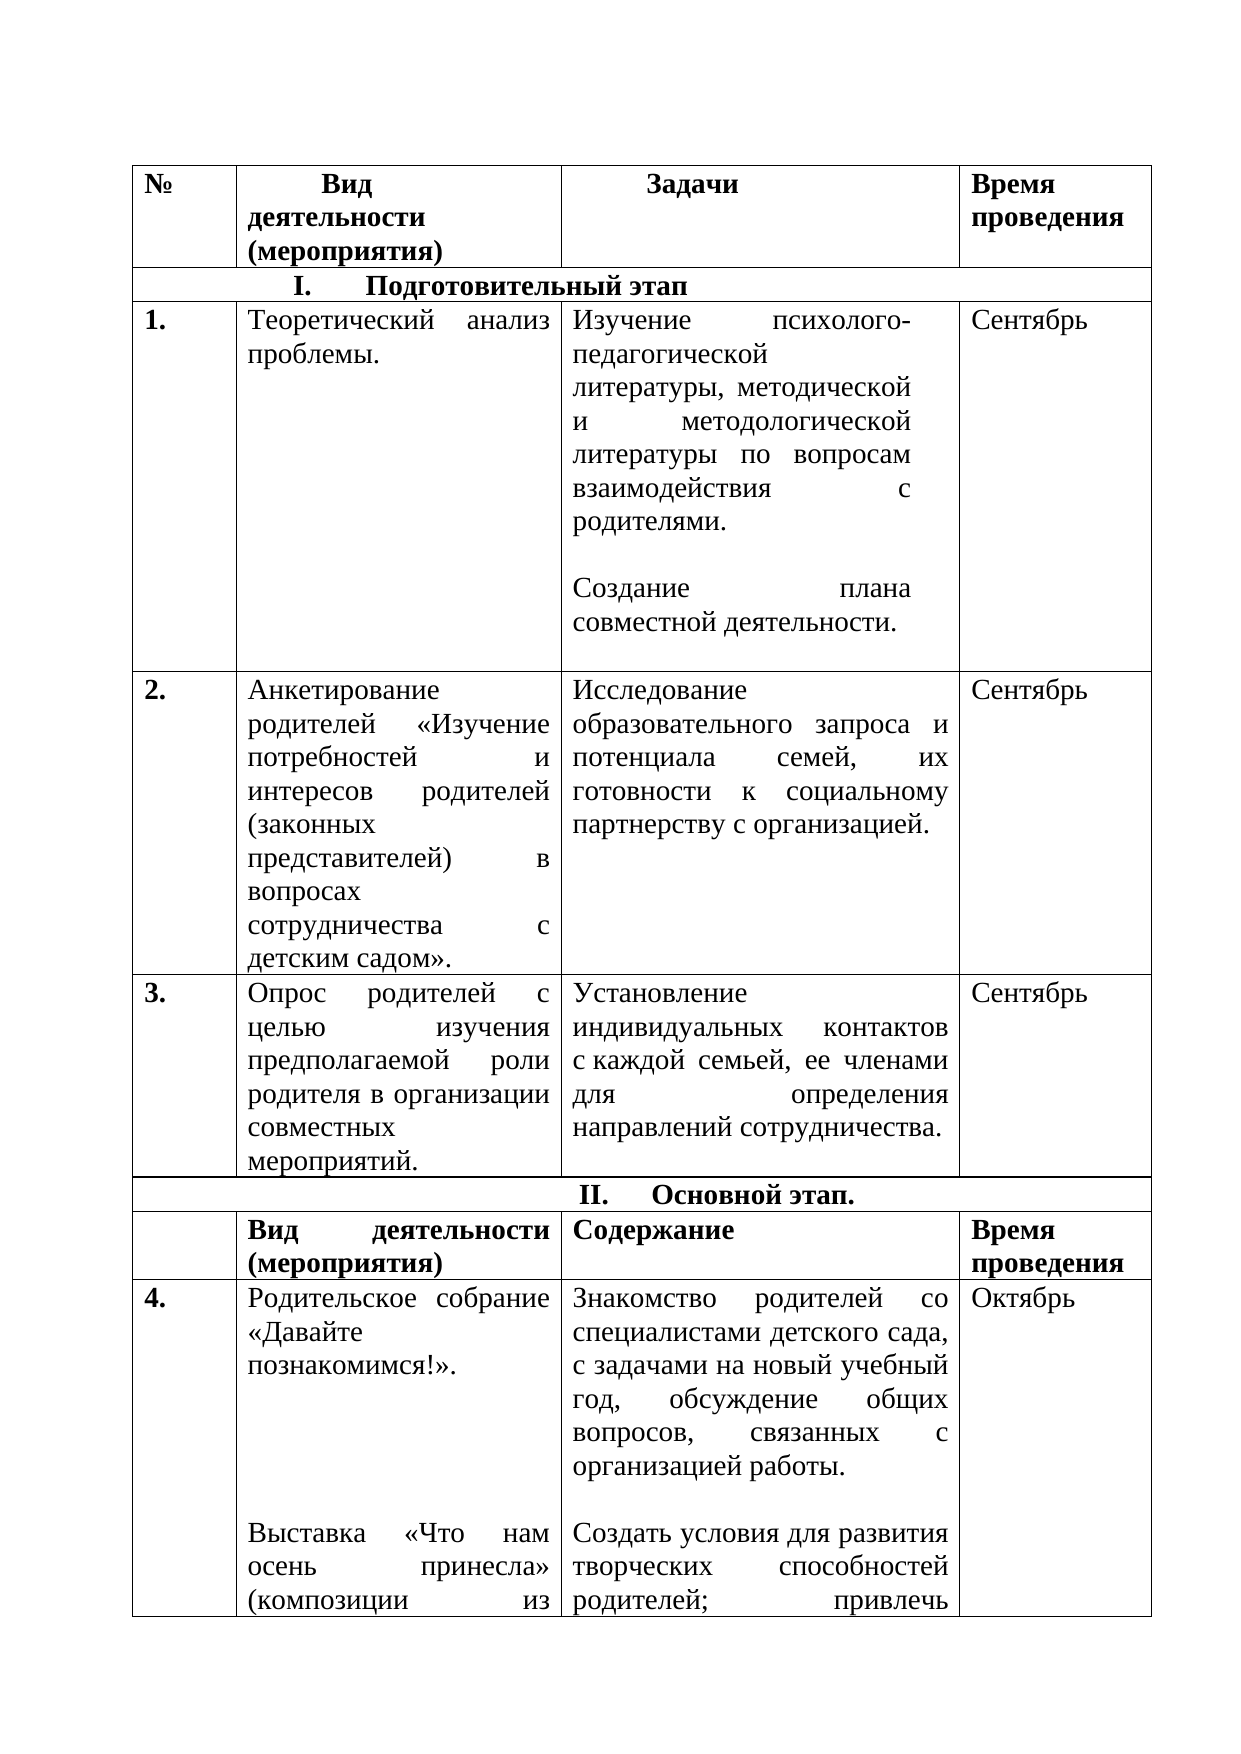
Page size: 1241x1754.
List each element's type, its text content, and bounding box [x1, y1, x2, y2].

table_cell [133, 1212, 236, 1279]
table_cell Время проведения [960, 1212, 1151, 1279]
table_cell Вид деятельности (мероприятия) [237, 1212, 561, 1279]
table_cell Изучение психолого-педагогической литературы, методической и методологической литературы по вопросам взаимодействия с родителями. Создание плана совместной деятельности. [562, 302, 959, 671]
table_cell Содержание [562, 1212, 959, 1279]
table_cell Октябрь [960, 1280, 1151, 1616]
table_cell Исследование образовательного запроса и потенциала семей, их готовности к социальному партнерству с организацией. [562, 672, 959, 974]
table_header Время проведения [960, 166, 1151, 267]
table_cell Сентябрь [960, 302, 1151, 671]
table_cell 2. [133, 672, 236, 974]
table_cell 3. [133, 975, 236, 1176]
table_cell Установление индивидуальных контактов с каждой семьей, ее членами для определения направлений сотрудничества. [562, 975, 959, 1176]
table_cell Опрос родителей с целью изучения предполагаемой роли родителя в организации совместных мероприятий. [237, 975, 561, 1176]
table_cell Сентябрь [960, 975, 1151, 1176]
table_cell Подготовительный этап [133, 268, 1151, 301]
table_cell Сентябрь [960, 672, 1151, 974]
table_cell Теоретический анализ проблемы. [237, 302, 561, 671]
table_header № [133, 166, 236, 267]
table_cell Основной этап. [133, 1178, 1151, 1211]
table_header Вид деятельности (мероприятия) [237, 166, 561, 267]
table_header Задачи [562, 166, 959, 267]
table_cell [562, 1280, 959, 1616]
table_cell 4. [133, 1280, 236, 1616]
table_cell Анкетирование родителей «Изучение потребностей и интересов родителей (законных представителей) в вопросах сотрудничества с детским садом». [237, 672, 561, 974]
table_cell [237, 1280, 561, 1616]
table_cell 1. [133, 302, 236, 671]
